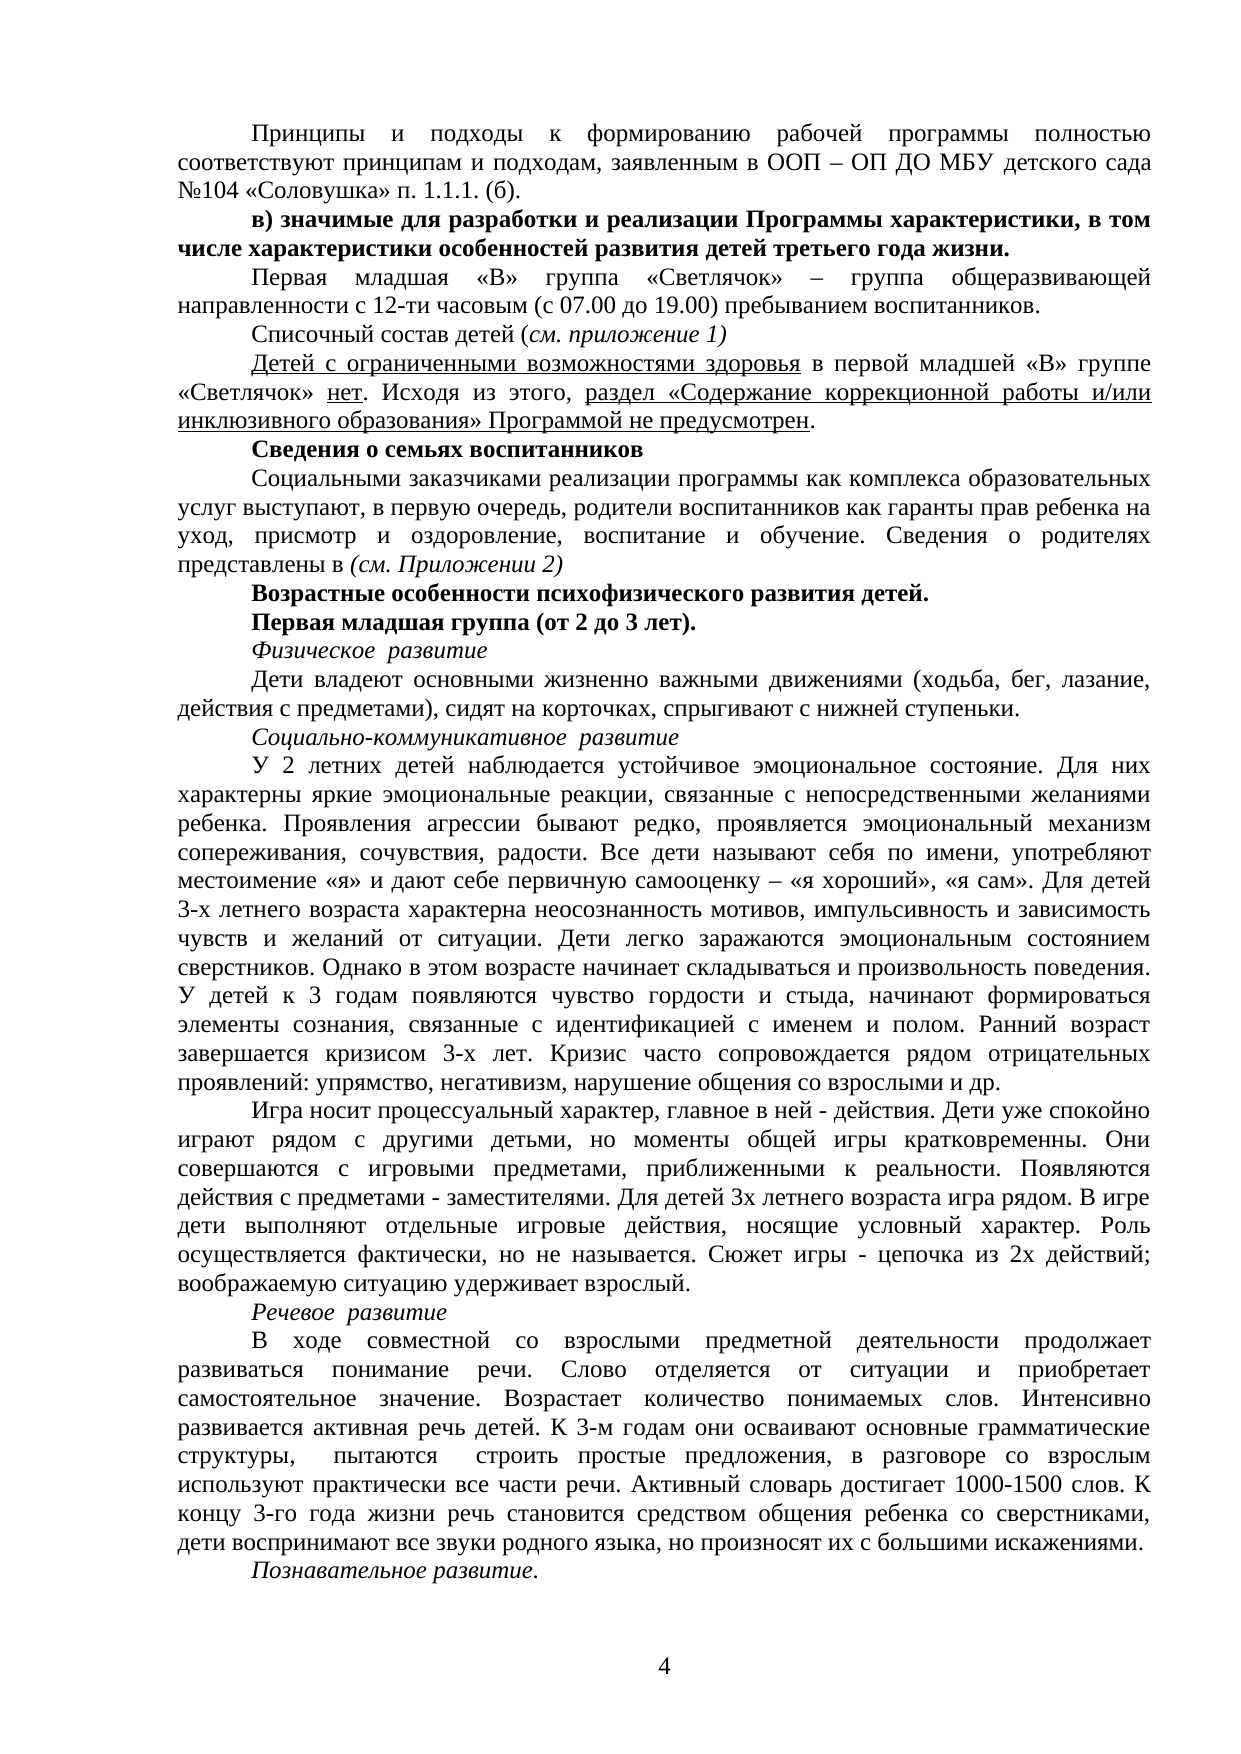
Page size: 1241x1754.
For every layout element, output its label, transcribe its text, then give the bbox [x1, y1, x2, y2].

text Речевое развитие [177, 1297, 1152, 1326]
text Сведения о семьях воспитанников [177, 434, 1152, 463]
text Возрастные особенности психофизического развития детей. [177, 578, 1152, 607]
text Познавательное развитие. [177, 1556, 1152, 1584]
text Принципы и подходы к формированию рабочей программы полностью соответствуют принципам и подходам, заявленным в ООП – ОП ДО МБУ детского сада №104 «Соловушка» п. 1.1.1. (б). [177, 118, 1152, 204]
text Социальными заказчиками реализации программы как комплекса образовательных услуг выступают, в первую очередь, родители воспитанников как гаранты прав ребенка на уход, присмотр и оздоровление, воспитание и обучение. Сведения о родителях представлены в (см. Приложении 2) [177, 463, 1152, 578]
text Первая младшая «В» группа «Светлячок» – группа общеразвивающей направленности с 12-ти часовым (с 07.00 до 19.00) пребыванием воспитанников. [177, 262, 1152, 319]
text Дети владеют основными жизненно важными движениями (ходьба, бег, лазание, действия с предметами), сидят на корточках, спрыгивают с нижней ступеньки. [177, 664, 1152, 722]
text В ходе совместной со взрослыми предметной деятельности продолжает развиваться понимание речи. Слово отделяется от ситуации и приобретает самостоятельное значение. Возрастает количество понимаемых слов. Интенсивно развивается активная речь детей. К 3-м годам они осваивают основные грамматические структуры, пытаются строить простые предложения, в разговоре со взрослым используют практически все части речи. Активный словарь достигает 1000-1500 слов. К концу 3-го года жизни речь становится средством общения ребенка со сверстниками, дети воспринимают все звуки родного языка, но произносят их с большими искажениями. [177, 1326, 1152, 1556]
text Детей с ограниченными возможностями здоровья в первой младшей «В» группе «Светлячок» нет. Исходя из этого, раздел «Содержание коррекционной работы и/или инклюзивного образования» Программой не предусмотрен. [177, 348, 1152, 434]
text Физическое развитие [177, 636, 1152, 664]
text Первая младшая группа (от 2 до 3 лет). [177, 607, 1152, 636]
text Социально-коммуникативное развитие [177, 722, 1152, 751]
text У 2 летних детей наблюдается устойчивое эмоциональное состояние. Для них характерны яркие эмоциональные реакции, связанные с непосредственными желаниями ребенка. Проявления агрессии бывают редко, проявляется эмоциональный механизм сопереживания, сочувствия, радости. Все дети называют себя по имени, употребляют местоимение «я» и дают себе первичную самооценку – «я хороший», «я сам». Для детей 3-х летнего возраста характерна неосознанность мотивов, импульсивность и зависимость чувств и желаний от ситуации. Дети легко заражаются эмоциональным состоянием сверстников. Однако в этом возрасте начинает складываться и произвольность поведения. У детей к 3 годам появляются чувство гордости и стыда, начинают формироваться элементы сознания, связанные с идентификацией с именем и полом. Ранний возраст завершается кризисом 3-х лет. Кризис часто сопровождается рядом отрицательных проявлений: упрямство, негативизм, нарушение общения со взрослыми и др. [177, 751, 1152, 1096]
text Списочный состав детей (см. приложение 1) [177, 319, 1152, 348]
text в) значимые для разработки и реализации Программы характеристики, в том числе характеристики особенностей развития детей третьего года жизни. [177, 204, 1152, 262]
text Игра носит процессуальный характер, главное в ней - действия. Дети уже спокойно играют рядом с другими детьми, но моменты общей игры кратковременны. Они совершаются с игровыми предметами, приближенными к реальности. Появляются действия с предметами - заместителями. Для детей 3х летнего возраста игра рядом. В игре дети выполняют отдельные игровые действия, носящие условный характер. Роль осуществляется фактически, но не называется. Сюжет игры - цепочка из 2х действий; воображаемую ситуацию удерживает взрослый. [177, 1096, 1152, 1297]
